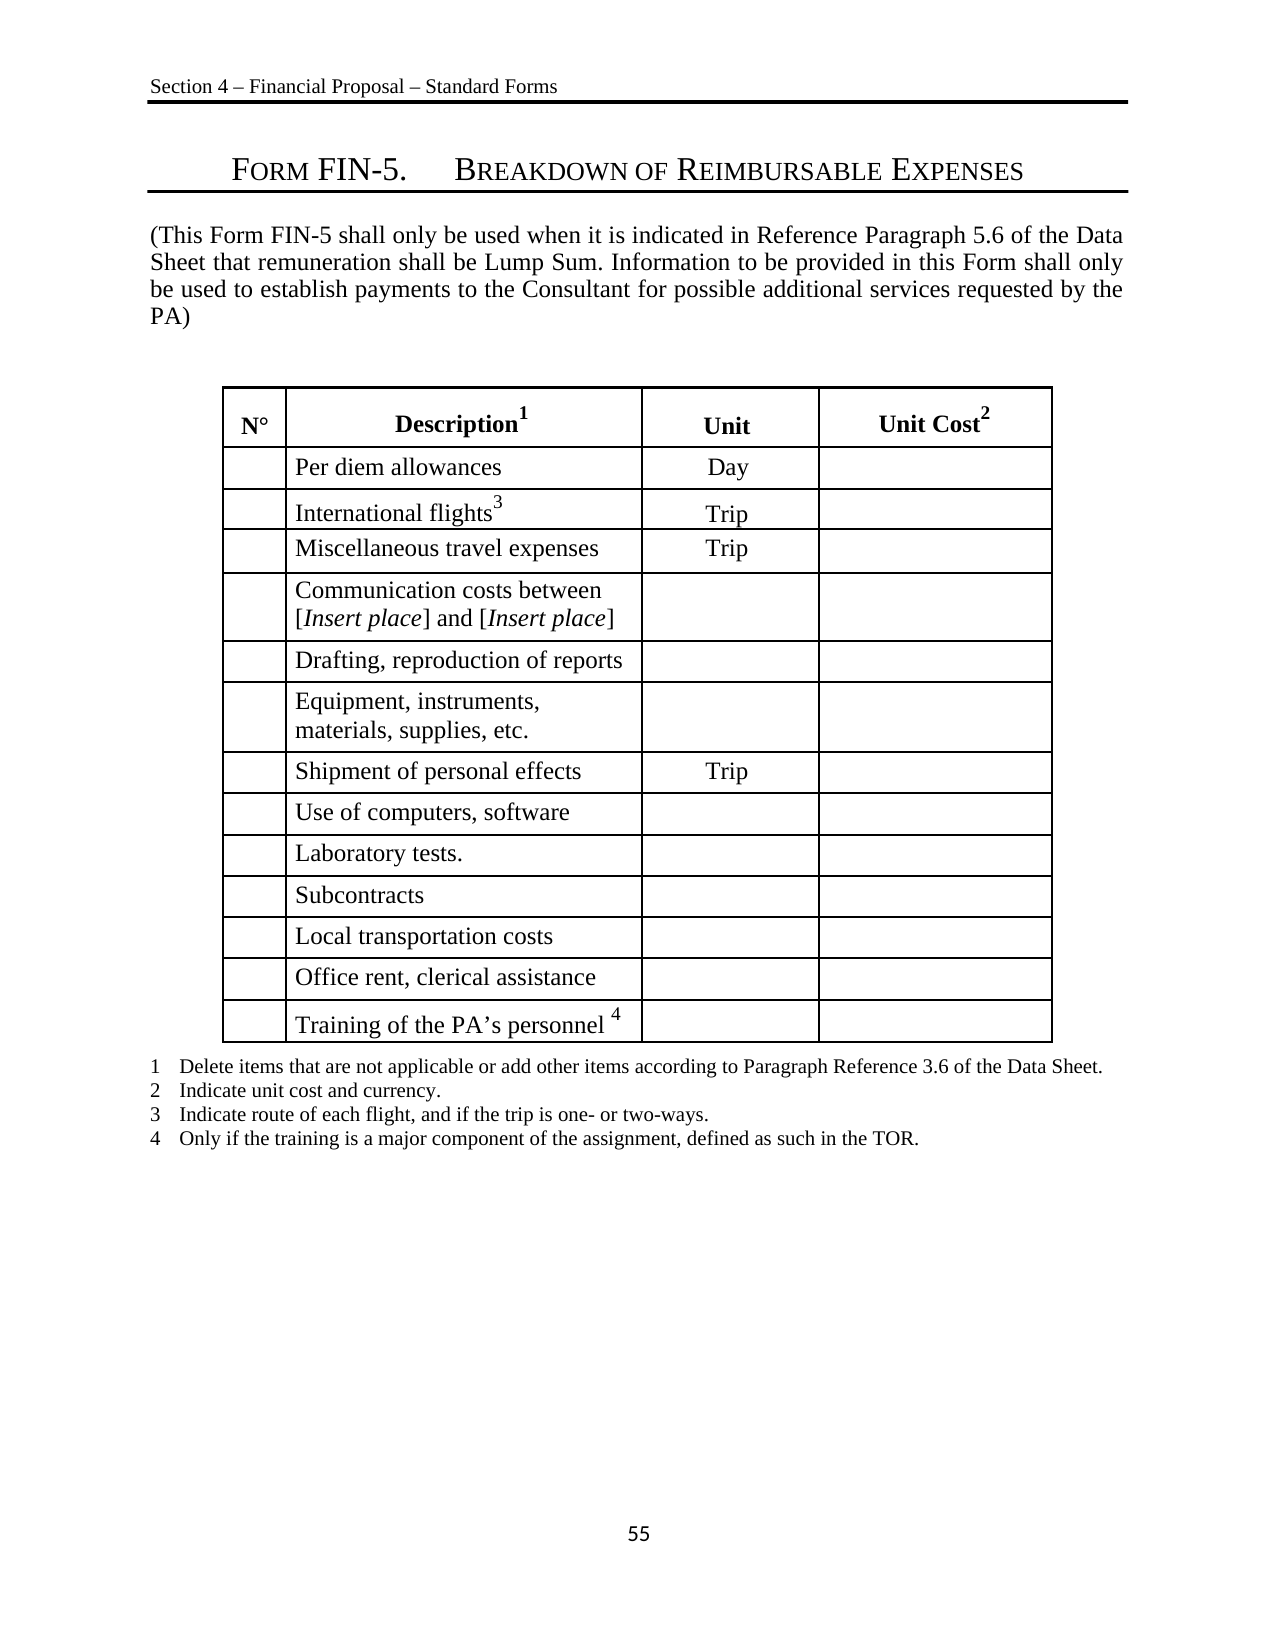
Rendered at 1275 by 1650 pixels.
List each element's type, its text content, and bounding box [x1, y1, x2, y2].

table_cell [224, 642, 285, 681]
list Only if the training is a major component of the assignment, defined as such in the TOR. [150, 1126, 1129, 1150]
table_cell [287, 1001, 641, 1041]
picture [147, 100, 1129, 104]
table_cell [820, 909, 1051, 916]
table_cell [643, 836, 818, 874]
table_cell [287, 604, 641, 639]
list Indicate unit cost and currency. [150, 1078, 1129, 1102]
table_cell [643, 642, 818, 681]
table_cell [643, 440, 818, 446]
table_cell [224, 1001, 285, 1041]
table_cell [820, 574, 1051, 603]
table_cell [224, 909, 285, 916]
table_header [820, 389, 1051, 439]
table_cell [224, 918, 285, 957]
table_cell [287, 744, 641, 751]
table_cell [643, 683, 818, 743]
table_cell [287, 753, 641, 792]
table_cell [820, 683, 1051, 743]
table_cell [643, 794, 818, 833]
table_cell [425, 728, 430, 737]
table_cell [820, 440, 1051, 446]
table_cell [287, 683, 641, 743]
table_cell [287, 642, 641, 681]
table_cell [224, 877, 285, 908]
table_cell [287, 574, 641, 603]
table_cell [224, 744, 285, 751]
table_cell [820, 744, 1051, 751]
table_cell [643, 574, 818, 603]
text (This Form FIN-5 shall only be used when it is indicated in Reference Paragraph 5.6 of the Data Sheet that remuneration shall be Lump Sum. Information to be provided in this Form shall only be used to establish payments to the Consultant for possible additional services requested by the PA) [150, 221, 1125, 330]
text Section 4 – Financial Proposal – Standard Forms [150, 74, 1129, 98]
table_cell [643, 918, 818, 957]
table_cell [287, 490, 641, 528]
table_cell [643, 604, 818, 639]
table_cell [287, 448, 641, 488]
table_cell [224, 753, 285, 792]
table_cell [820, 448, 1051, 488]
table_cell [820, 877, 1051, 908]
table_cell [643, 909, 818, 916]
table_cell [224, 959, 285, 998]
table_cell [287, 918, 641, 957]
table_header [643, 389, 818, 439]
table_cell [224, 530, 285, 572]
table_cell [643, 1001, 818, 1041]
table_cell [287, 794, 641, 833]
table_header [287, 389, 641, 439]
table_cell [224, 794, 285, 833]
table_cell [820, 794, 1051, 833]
list Delete items that are not applicable or add other items according to Paragraph Reference 3.6 of the Data Sheet. [150, 1054, 1129, 1078]
text FORM FIN-5. BREAKDOWN OF REIMBURSABLE EXPENSES [231, 149, 1129, 187]
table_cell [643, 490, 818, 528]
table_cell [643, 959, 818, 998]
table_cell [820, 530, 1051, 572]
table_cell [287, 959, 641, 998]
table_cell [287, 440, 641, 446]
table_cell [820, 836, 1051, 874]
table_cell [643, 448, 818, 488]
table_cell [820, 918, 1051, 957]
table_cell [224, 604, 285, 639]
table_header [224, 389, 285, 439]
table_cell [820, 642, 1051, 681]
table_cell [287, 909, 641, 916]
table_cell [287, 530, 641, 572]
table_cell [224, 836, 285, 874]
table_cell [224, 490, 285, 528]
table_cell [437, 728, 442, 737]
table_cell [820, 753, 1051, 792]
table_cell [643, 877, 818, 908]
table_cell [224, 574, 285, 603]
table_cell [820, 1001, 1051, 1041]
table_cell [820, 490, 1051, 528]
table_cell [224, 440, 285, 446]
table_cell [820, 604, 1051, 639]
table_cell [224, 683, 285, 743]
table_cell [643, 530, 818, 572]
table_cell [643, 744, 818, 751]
list Indicate route of each flight, and if the trip is one- or two-ways. [150, 1102, 1129, 1126]
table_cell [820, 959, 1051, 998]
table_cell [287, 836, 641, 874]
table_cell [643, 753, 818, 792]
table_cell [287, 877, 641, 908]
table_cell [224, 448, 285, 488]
